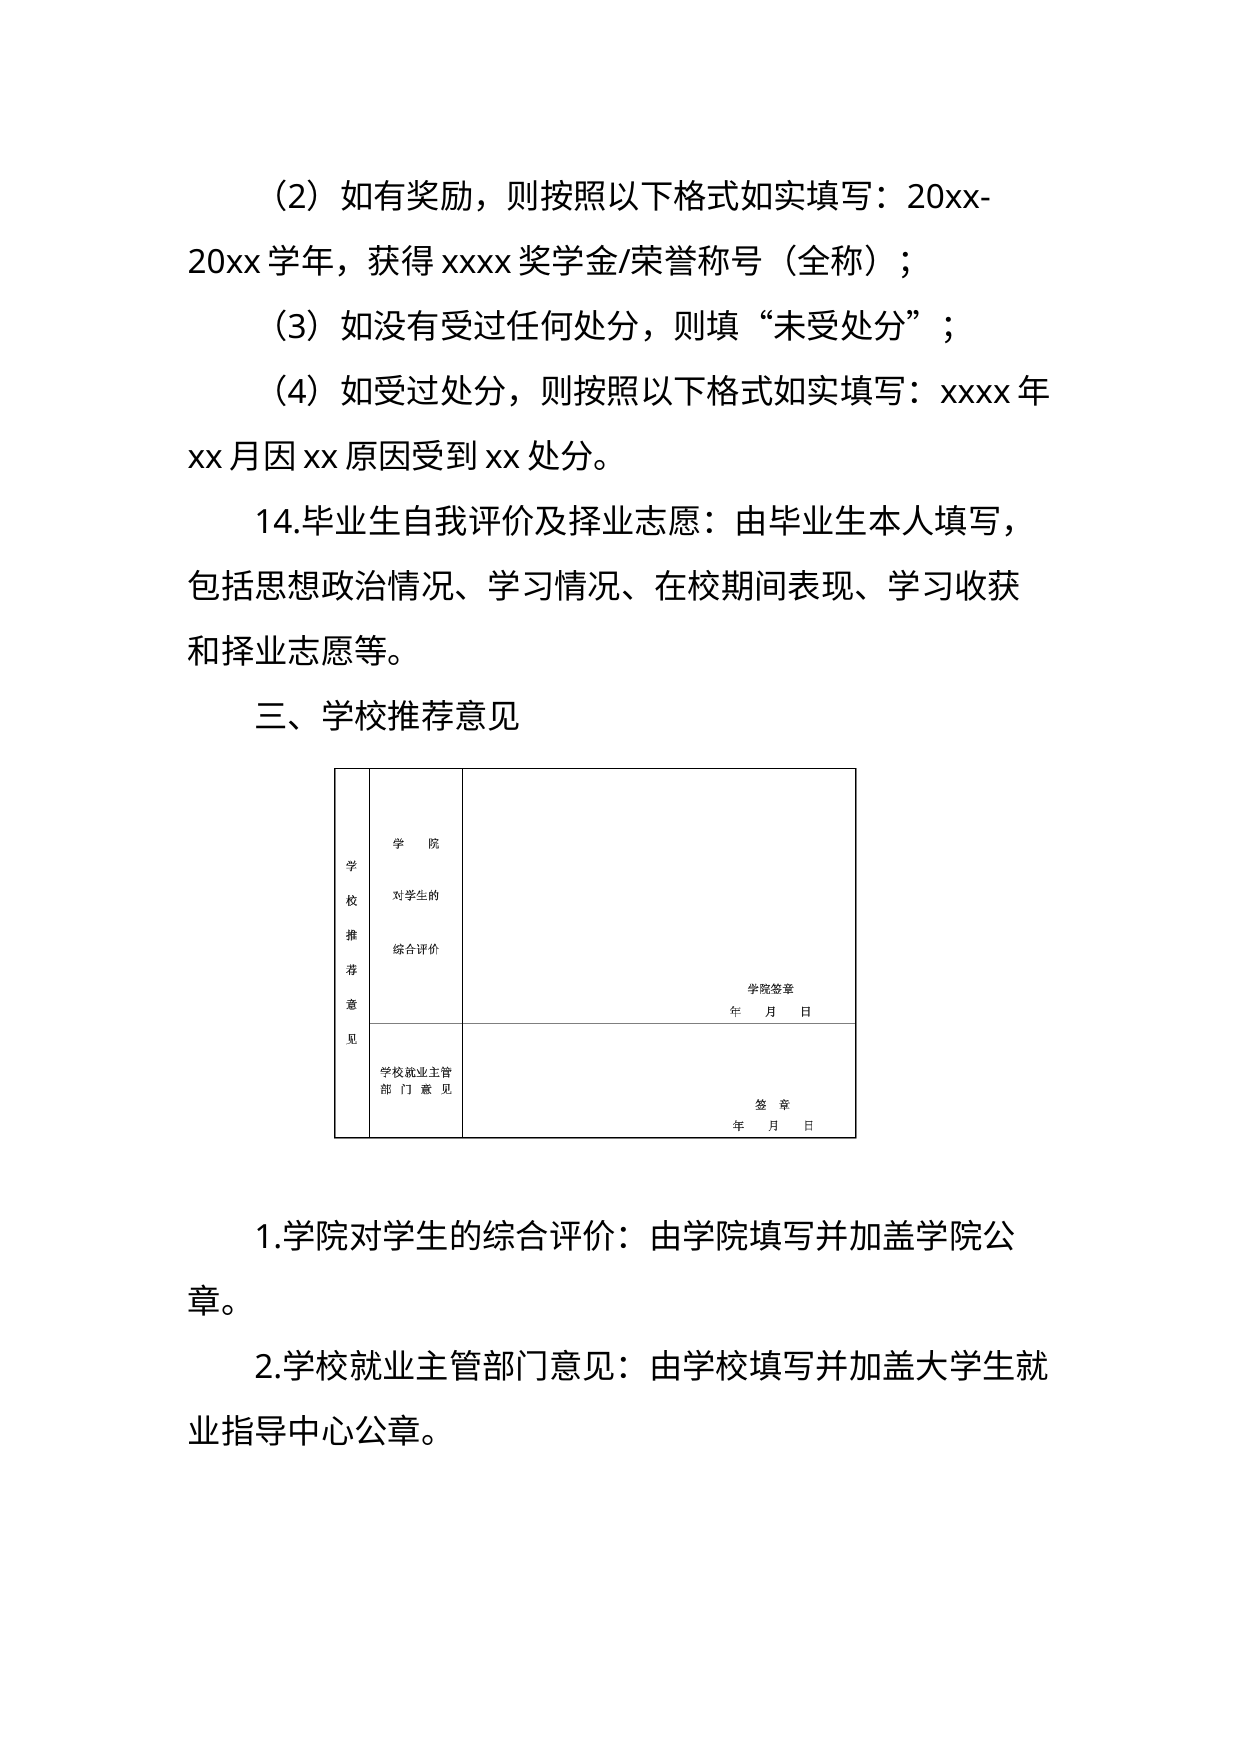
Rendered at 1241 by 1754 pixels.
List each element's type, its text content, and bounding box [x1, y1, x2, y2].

picture [320, 768, 867, 1139]
text 三、学校推荐意见 [187, 682, 1053, 747]
list 2.学校就业主管部门意见：由学校填写并加盖大学生就业指导中心公章。 [187, 1332, 1053, 1462]
list （4）如受过处分，则按照以下格式如实填写：xxxx年xx月因xx原因受到xx处分。 [187, 357, 1053, 487]
list （3）如没有受过任何处分，则填“未受处分”； [187, 292, 1053, 357]
list 1.学院对学生的综合评价：由学院填写并加盖学院公章。 [187, 1202, 1053, 1332]
list （2）如有奖励，则按照以下格式如实填写：20xx-20xx学年，获得xxxx奖学金/荣誉称号（全称）； [187, 162, 1053, 292]
list 14.毕业生自我评价及择业志愿：由毕业生本人填写，包括思想政治情况、学习情况、在校期间表现、学习收获和择业志愿等。 [187, 487, 1053, 682]
